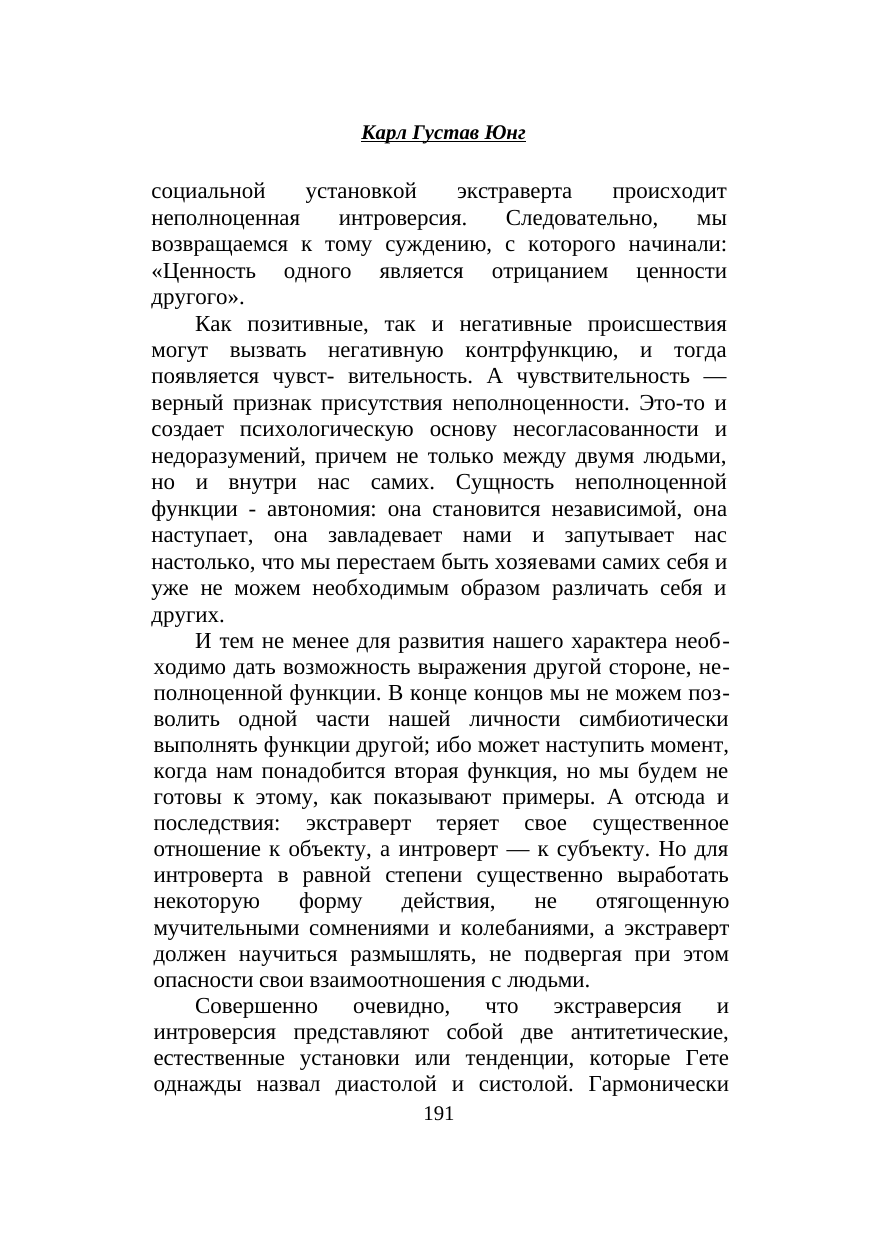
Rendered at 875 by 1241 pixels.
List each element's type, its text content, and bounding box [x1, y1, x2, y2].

text И тем не менее для развития нашего характера необходимо дать возможность выражения другой стороне, неполноценной функции. В конце концов мы не можем позволить одной части нашей личности симбиотически выполнять функции другой; ибо может наступить момент, когда нам понадобится вторая функция, но мы будем не готовы к этому, как показывают примеры. А отсюда и последствия: экстраверт теряет свое существенное отношение к объекту, а интроверт — к субъекту. Но для интроверта в равной степени существенно выработать некоторую форму действия, не отягощенную мучительными сомнениями и колебаниями, а экстраверт должен научиться размышлять, не подвергая при этом опасности свои взаимоотношения с людьми. [153, 628, 729, 992]
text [151, 177, 727, 310]
text Как позитивные, так и негативные происшествия могут вызвать негативную контрфункцию, и тогда появляется чувст- вительность. А чувствительность — верный признак присутствия неполноценности. Это-то и создает психологическую основу несогласованности и недоразумений, причем не только между двумя людьми, но и внутри нас самих. Сущность неполноценной функции - автономия: она становится независимой, она наступает, она завладевает нами и запутывает нас настолько, что мы перестаем быть хозяевами самих себя и уже не можем необходимым образом различать себя и других. [151, 310, 727, 627]
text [153, 992, 729, 1096]
